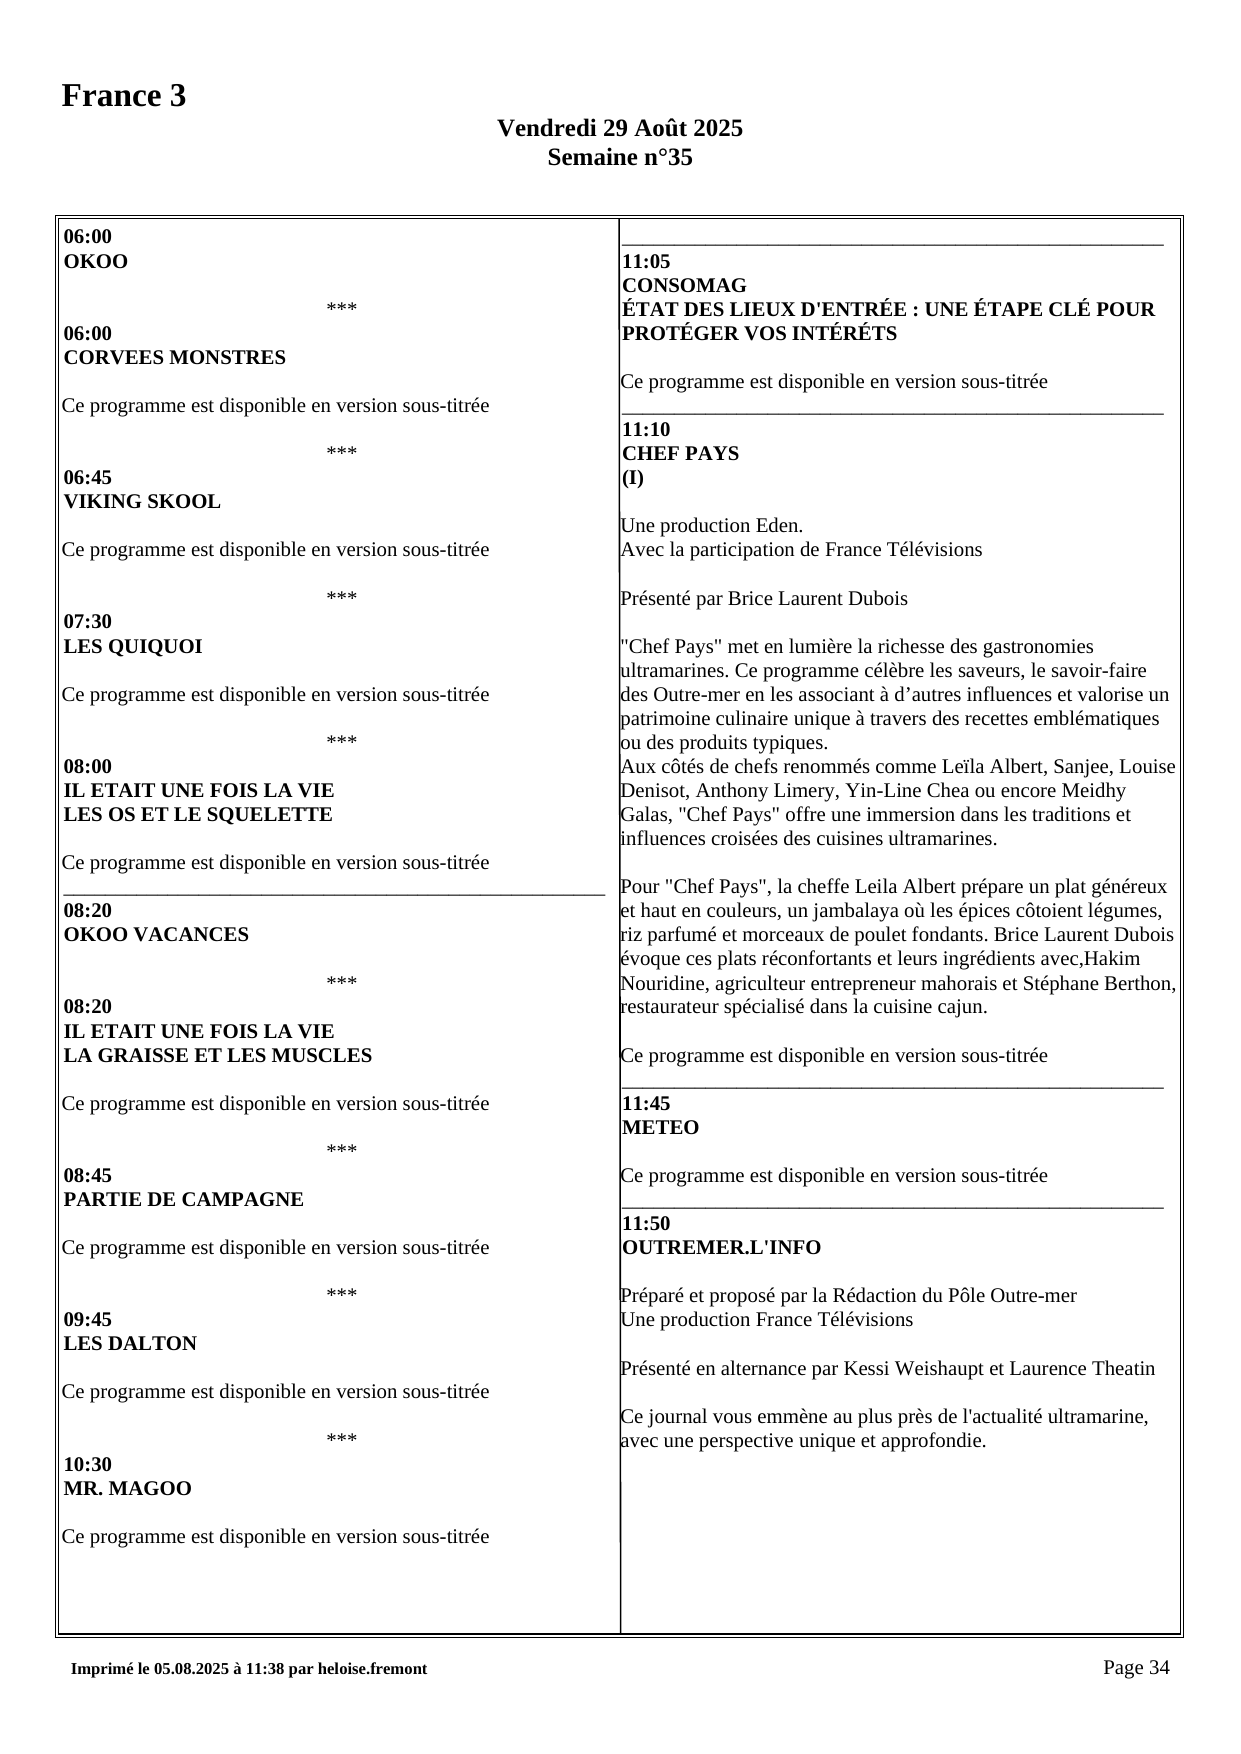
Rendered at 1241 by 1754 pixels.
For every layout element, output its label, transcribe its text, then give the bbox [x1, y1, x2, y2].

text LES DALTON [63, 1331, 620, 1355]
text Ce programme est disponible en version sous-titrée [61, 393, 620, 417]
text Ce programme est disponible en version sous-titrée [620, 369, 1179, 393]
text IL ETAIT UNE FOIS LA VIE [63, 1018, 620, 1043]
text ____________________________________________________ [63, 874, 620, 898]
text 07:30 [63, 609, 620, 633]
text ____________________________________________________ [622, 224, 1179, 248]
text 10:30 [63, 1452, 620, 1476]
text Ce programme est disponible en version sous-titrée [620, 1163, 1179, 1187]
text *** [63, 1283, 620, 1307]
text IL ETAIT UNE FOIS LA VIE [63, 778, 620, 802]
text Ce programme est disponible en version sous-titrée [61, 682, 620, 706]
text LES QUIQUOI [63, 633, 620, 658]
text OUTREMER.L'INFO [622, 1235, 1179, 1259]
text OKOO VACANCES [63, 922, 620, 946]
text Ce programme est disponible en version sous-titrée [61, 1379, 620, 1403]
text Ce programme est disponible en version sous-titrée [61, 850, 620, 874]
text OKOO [63, 248, 620, 273]
text 06:00 [63, 321, 620, 345]
text *** [63, 441, 620, 465]
text 11:45 [622, 1091, 1179, 1115]
text Une production Eden. Avec la participation de France Télévisions Présenté par Brice Laurent Dubois "Chef Pays" met en lumière la richesse des gastronomies ultramarines. Ce programme célèbre les saveurs, le savoir-faire des Outre-mer en les associant à d’autres influences et valorise un patrimoine culinaire unique à travers des recettes emblématiques ou des produits typiques. Aux côtés de chefs renommés comme Leïla Albert, Sanjee, Louise Denisot, Anthony Limery, Yin-Line Chea ou encore Meidhy Galas, "Chef Pays" offre une immersion dans les traditions et influences croisées des cuisines ultramarines. Pour "Chef Pays", la cheffe Leila Albert prépare un plat généreux et haut en couleurs, un jambalaya où les épices côtoient légumes, riz parfumé et morceaux de poulet fondants. Brice Laurent Dubois évoque ces plats réconfortants et leurs ingrédients avec,Hakim Nouridine, agriculteur entrepreneur mahorais et Stéphane Berthon, restaurateur spécialisé dans la cuisine cajun. [620, 489, 1179, 1018]
text 06:00 [63, 224, 620, 248]
text 11:50 [622, 1211, 1179, 1235]
text Ce programme est disponible en version sous-titrée [61, 1524, 620, 1548]
text VIKING SKOOL [63, 489, 620, 513]
text PARTIE DE CAMPAGNE [63, 1187, 620, 1211]
text 09:45 [63, 1307, 620, 1331]
text (I) [622, 465, 1179, 489]
text *** [63, 297, 620, 321]
text 08:45 [63, 1163, 620, 1187]
text LA GRAISSE ET LES MUSCLES [63, 1043, 620, 1067]
text Préparé et proposé par la Rédaction du Pôle Outre-mer Une production France Télévisions Présenté en alternance par Kessi Weishaupt et Laurence Theatin Ce journal vous emmène au plus près de l'actualité ultramarine, avec une perspective unique et approfondie. [620, 1259, 1179, 1500]
text Ce programme est disponible en version sous-titrée [61, 1091, 620, 1115]
text 11:10 [622, 417, 1179, 441]
text Ce programme est disponible en version sous-titrée [61, 1235, 620, 1259]
text *** [63, 1139, 620, 1163]
text 06:45 [63, 465, 620, 489]
text *** [63, 970, 620, 994]
text LES OS ET LE SQUELETTE [63, 802, 620, 826]
text 08:00 [63, 754, 620, 778]
text ÉTAT DES LIEUX D'ENTRÉE : UNE ÉTAPE CLÉ POUR PROTÉGER VOS INTÉRÉTS [622, 297, 1179, 345]
text METEO [622, 1115, 1179, 1139]
text *** [63, 585, 620, 609]
text CHEF PAYS [622, 441, 1179, 465]
text 08:20 [63, 898, 620, 922]
text Ce programme est disponible en version sous-titrée [61, 537, 620, 561]
text CONSOMAG [622, 273, 1179, 297]
text 11:05 [622, 248, 1179, 273]
text MR. MAGOO [63, 1476, 620, 1500]
text 08:20 [63, 994, 620, 1018]
text CORVEES MONSTRES [63, 345, 620, 369]
text *** [63, 1428, 620, 1452]
text ____________________________________________________ [622, 393, 1179, 417]
text Ce programme est disponible en version sous-titrée [620, 1043, 1179, 1067]
text ____________________________________________________ [622, 1067, 1179, 1091]
text ____________________________________________________ [622, 1187, 1179, 1211]
text *** [63, 730, 620, 754]
